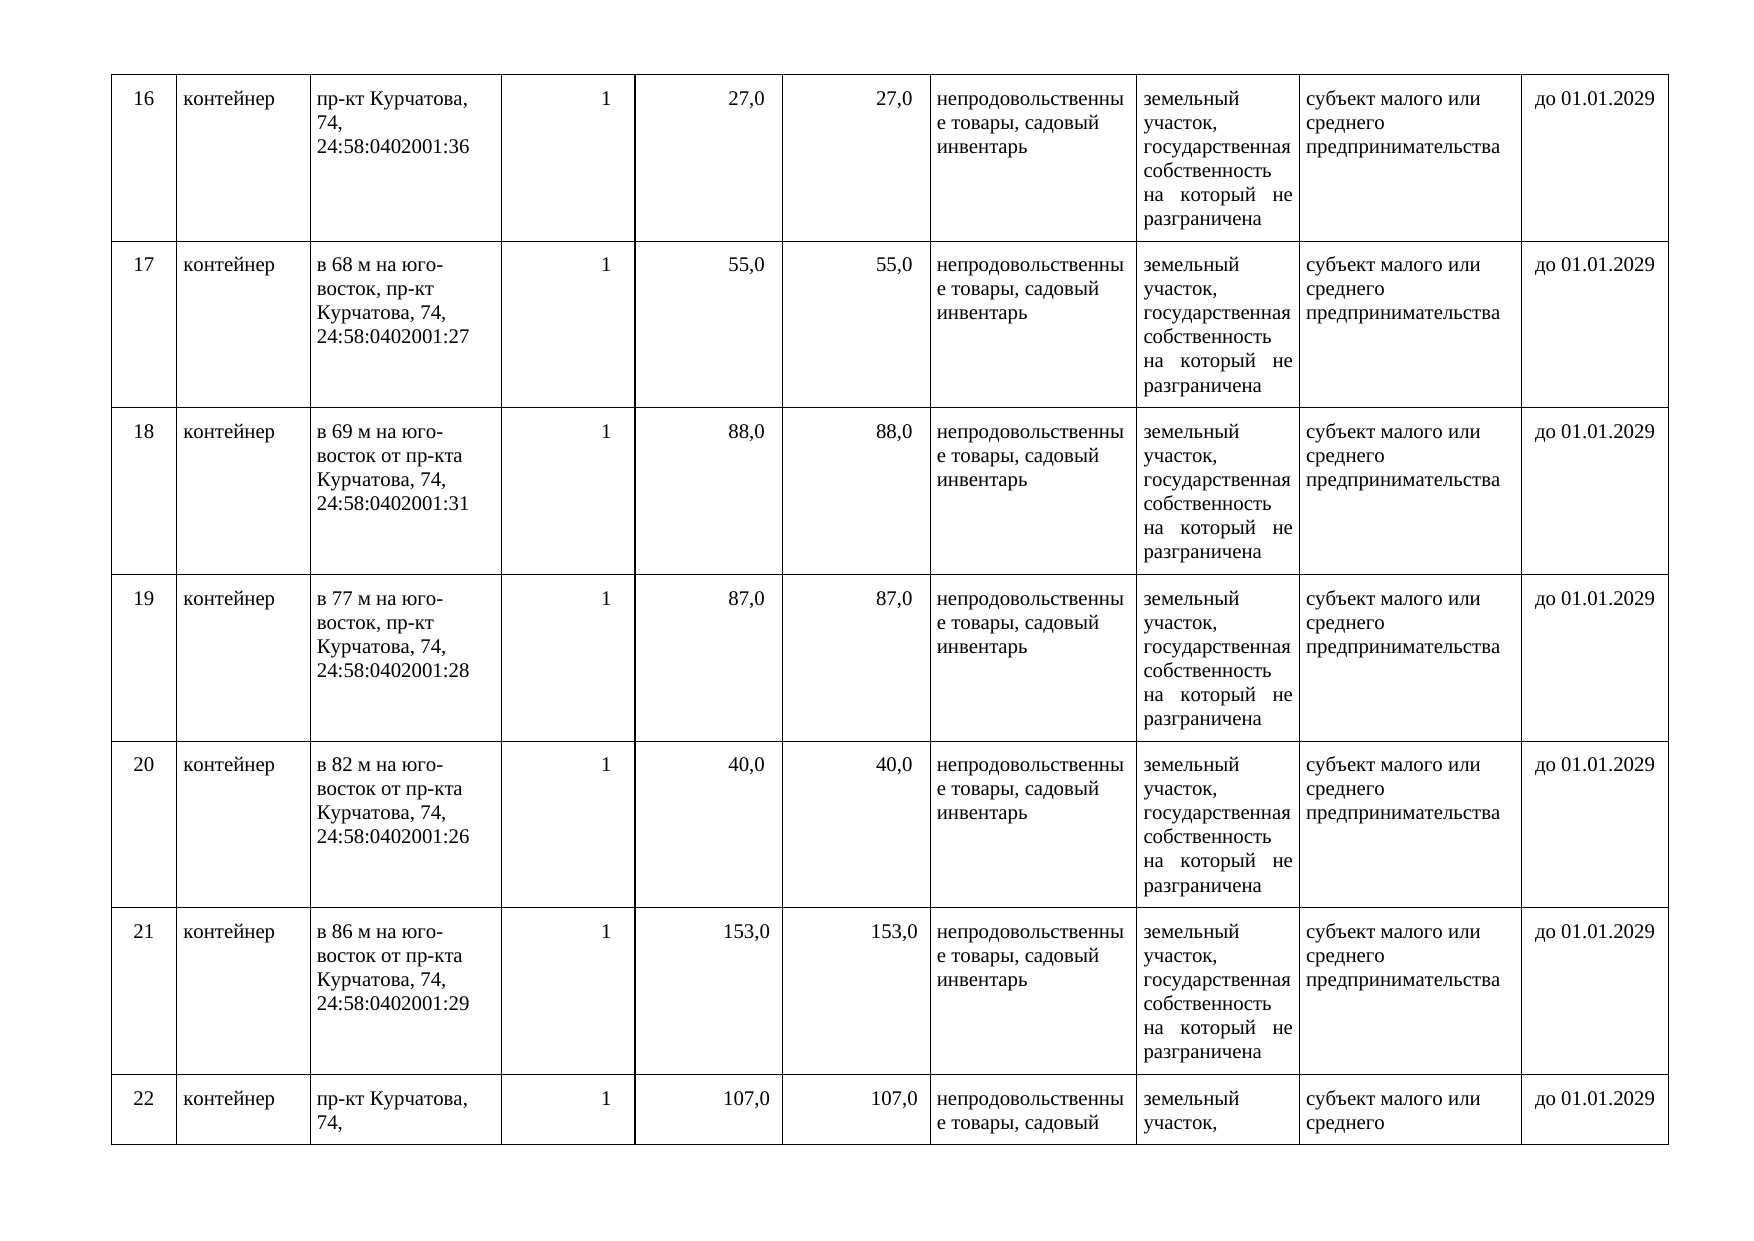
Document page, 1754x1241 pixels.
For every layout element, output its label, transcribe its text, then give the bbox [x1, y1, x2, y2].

table_cell 55,0 [636, 242, 782, 407]
table_cell 1 [502, 408, 634, 574]
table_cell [1300, 1075, 1521, 1144]
table_cell 107,0 [636, 1075, 782, 1144]
table_cell субъект малого или среднего предпринимательства [1300, 575, 1521, 741]
table_cell 1 [502, 75, 634, 241]
table_cell 18 [112, 408, 176, 574]
table_cell непродовольственные товары, садовый инвентарь [931, 908, 1136, 1074]
table_cell непродовольственные товары, садовый инвентарь [931, 242, 1136, 407]
table_cell земельный участок, государственная собственность на который не разграничена [1137, 242, 1299, 407]
table_cell 88,0 [783, 408, 930, 574]
table_cell непродовольственные товары, садовый инвентарь [931, 575, 1136, 741]
table_cell земельный участок, государственная собственность на который не разграничена [1137, 908, 1299, 1074]
table_cell субъект малого или среднего предпринимательства [1300, 408, 1521, 574]
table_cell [1137, 1075, 1299, 1144]
table_cell контейнер [177, 1075, 310, 1144]
table_cell 22 [112, 1075, 176, 1144]
table_cell до 01.01.2029 [1522, 1075, 1668, 1144]
table_cell 19 [112, 575, 176, 741]
table_cell 17 [112, 242, 176, 407]
table_cell контейнер [177, 742, 310, 907]
table_cell 87,0 [783, 575, 930, 741]
table_cell субъект малого или среднего предпринимательства [1300, 242, 1521, 407]
table_cell до 01.01.2029 [1522, 908, 1668, 1074]
table_cell 107,0 [783, 1075, 930, 1144]
table_cell непродовольственные товары, садовый инвентарь [931, 75, 1136, 241]
table_cell пр-кт Курчатова, 74, 24:58:0402001:36 [311, 75, 501, 241]
table_cell 1 [502, 908, 634, 1074]
table_cell 55,0 [783, 242, 930, 407]
table_cell земельный участок, государственная собственность на который не разграничена [1137, 408, 1299, 574]
table_cell до 01.01.2029 [1522, 75, 1668, 241]
table_cell в 68 м на юго-восток, пр-кт Курчатова, 74, 24:58:0402001:27 [311, 242, 501, 407]
table_cell в 77 м на юго-восток, пр-кт Курчатова, 74, 24:58:0402001:28 [311, 575, 501, 741]
table_cell 16 [112, 75, 176, 241]
table_cell 27,0 [636, 75, 782, 241]
table_cell контейнер [177, 75, 310, 241]
table_cell 1 [502, 242, 634, 407]
table_cell 153,0 [636, 908, 782, 1074]
table_cell 87,0 [636, 575, 782, 741]
table_cell контейнер [177, 408, 310, 574]
table_cell до 01.01.2029 [1522, 742, 1668, 907]
table_cell субъект малого или среднего предпринимательства [1300, 908, 1521, 1074]
table_cell в 82 м на юго-восток от пр-кта Курчатова, 74, 24:58:0402001:26 [311, 742, 501, 907]
table_cell контейнер [177, 575, 310, 741]
table_cell 88,0 [636, 408, 782, 574]
table_cell до 01.01.2029 [1522, 242, 1668, 407]
table_cell 1 [502, 1075, 634, 1144]
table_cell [1300, 75, 1521, 241]
table_cell до 01.01.2029 [1522, 408, 1668, 574]
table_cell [311, 1075, 501, 1144]
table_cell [931, 1075, 1136, 1144]
table_cell земельный участок, государственная собственность на который не разграничена [1137, 742, 1299, 907]
table_cell до 01.01.2029 [1522, 575, 1668, 741]
table_cell непродовольственные товары, садовый инвентарь [931, 742, 1136, 907]
table_cell в 69 м на юго-восток от пр-кта Курчатова, 74, 24:58:0402001:31 [311, 408, 501, 574]
table_cell 1 [502, 742, 634, 907]
table_cell субъект малого или среднего предпринимательства [1300, 742, 1521, 907]
table_cell 40,0 [636, 742, 782, 907]
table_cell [1137, 75, 1299, 241]
table_cell 153,0 [783, 908, 930, 1074]
table_cell 20 [112, 742, 176, 907]
table_cell контейнер [177, 242, 310, 407]
table_cell 21 [112, 908, 176, 1074]
table_cell в 86 м на юго-восток от пр-кта Курчатова, 74, 24:58:0402001:29 [311, 908, 501, 1074]
table_cell 1 [502, 575, 634, 741]
table_cell непродовольственные товары, садовый инвентарь [931, 408, 1136, 574]
table_cell 27,0 [783, 75, 930, 241]
table_cell земельный участок, государственная собственность на который не разграничена [1137, 575, 1299, 741]
table_cell контейнер [177, 908, 310, 1074]
table_cell 40,0 [783, 742, 930, 907]
